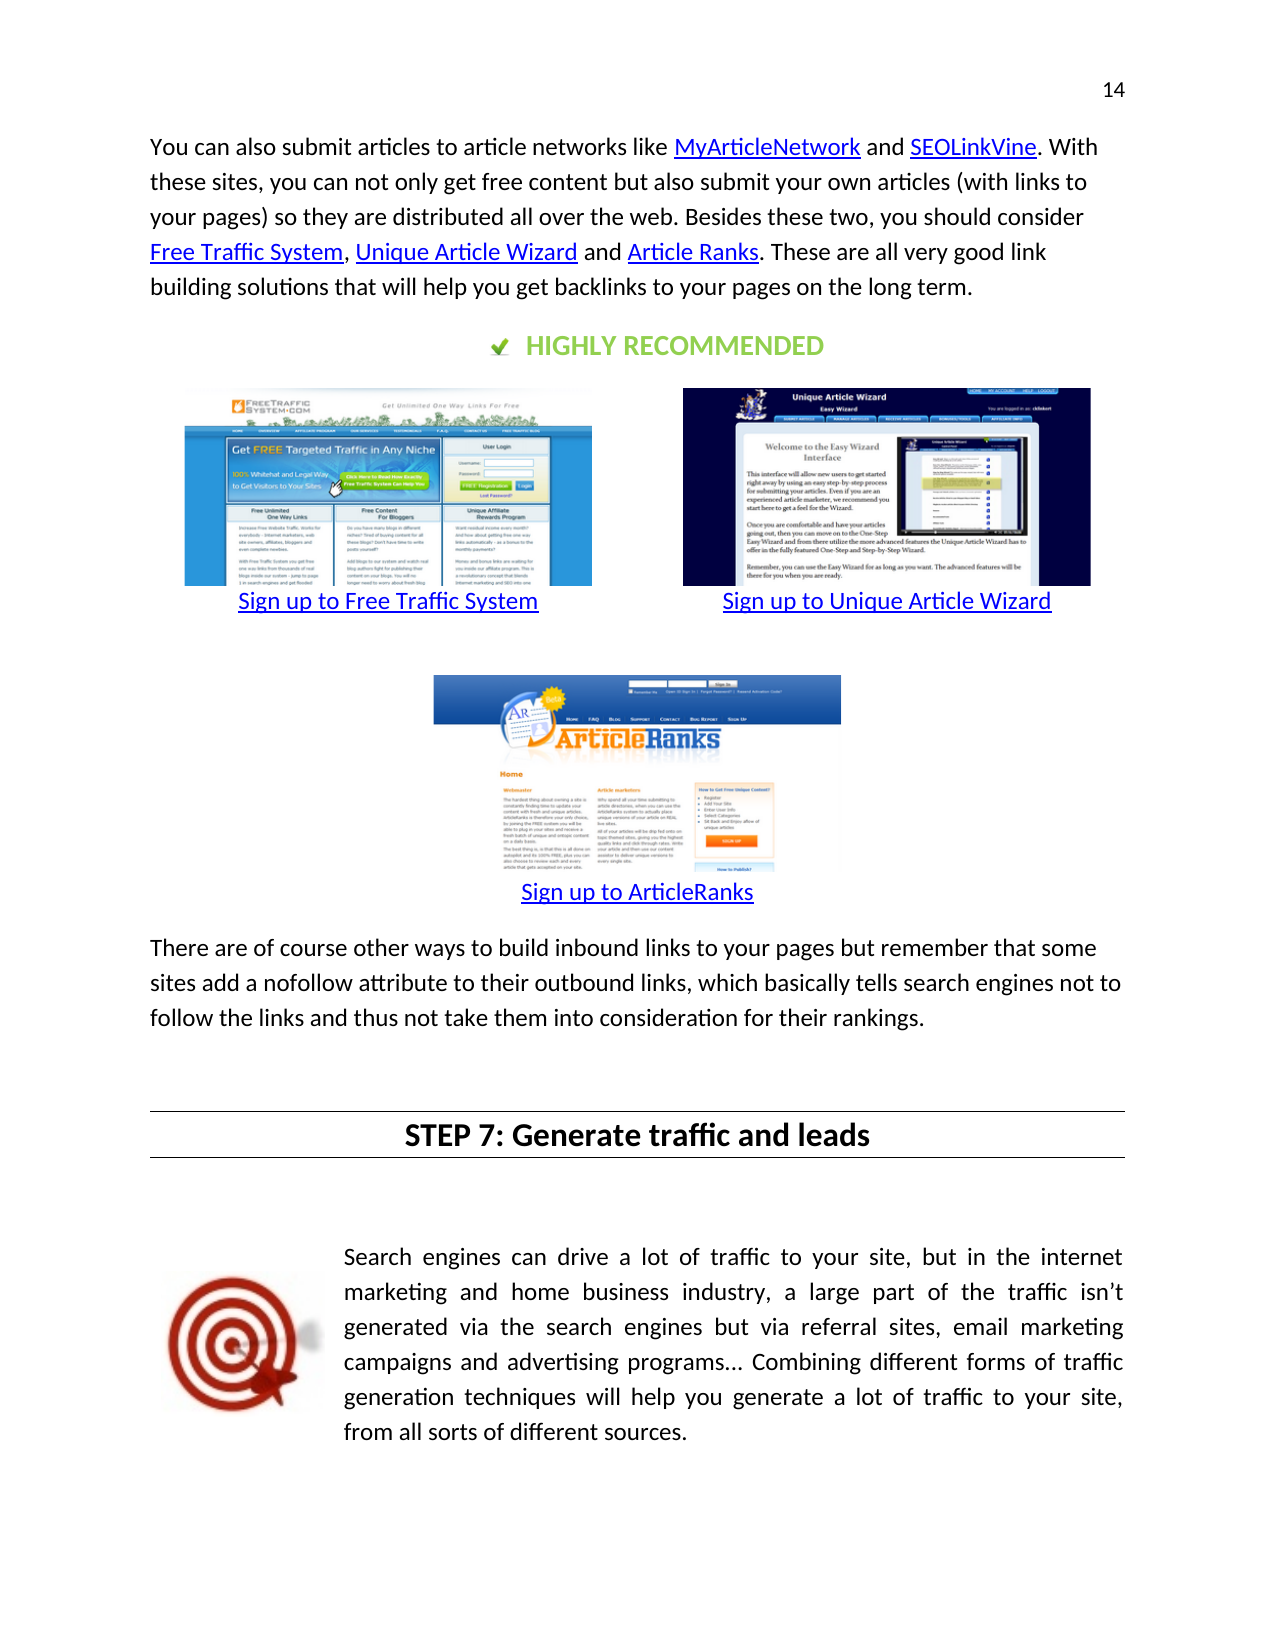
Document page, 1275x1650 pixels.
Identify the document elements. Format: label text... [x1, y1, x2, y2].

table_header Sign up to Free Traffic System [139, 389, 637, 641]
picture [489, 338, 510, 356]
picture [433, 675, 842, 872]
text STEP 7: Generate traffic and leads [150, 1112, 1125, 1157]
list HIGHLY RECOMMENDED [187, 327, 1125, 362]
text There are of course other ways to build inbound links to your pages but remember that some sites add a nofollow attribute to their outbound links, which basically tells search engines not to follow the links and thus not take them into consideration for their rankings. [150, 932, 1125, 1033]
picture [683, 388, 1091, 586]
table_header Sign up to Unique Article Wizard [638, 389, 1136, 641]
text Search engines can drive a lot of traffic to your site, but in the internet marketing and home business industry, a large part of the traffic isn’t generated via the search engines but via referral sites, email marketing campaigns and advertising programs... Combining different forms of traffic generation techniques will help you generate a lot of traffic to your site, from all sorts of different sources. [150, 1241, 1125, 1446]
text You can also submit articles to article networks like MyArticleNetwork and SEOLinkVine. With these sites, you can not only get free content but also submit your own articles (with links to your pages) so they are distributed all over the web. Besides these two, you should consider Free Traffic System, Unique Article Wizard and Article Ranks. These are all very good link building solutions that will help you get backlinks to your pages on the long term. [150, 131, 1125, 302]
picture [184, 388, 592, 586]
picture [161, 1271, 325, 1417]
